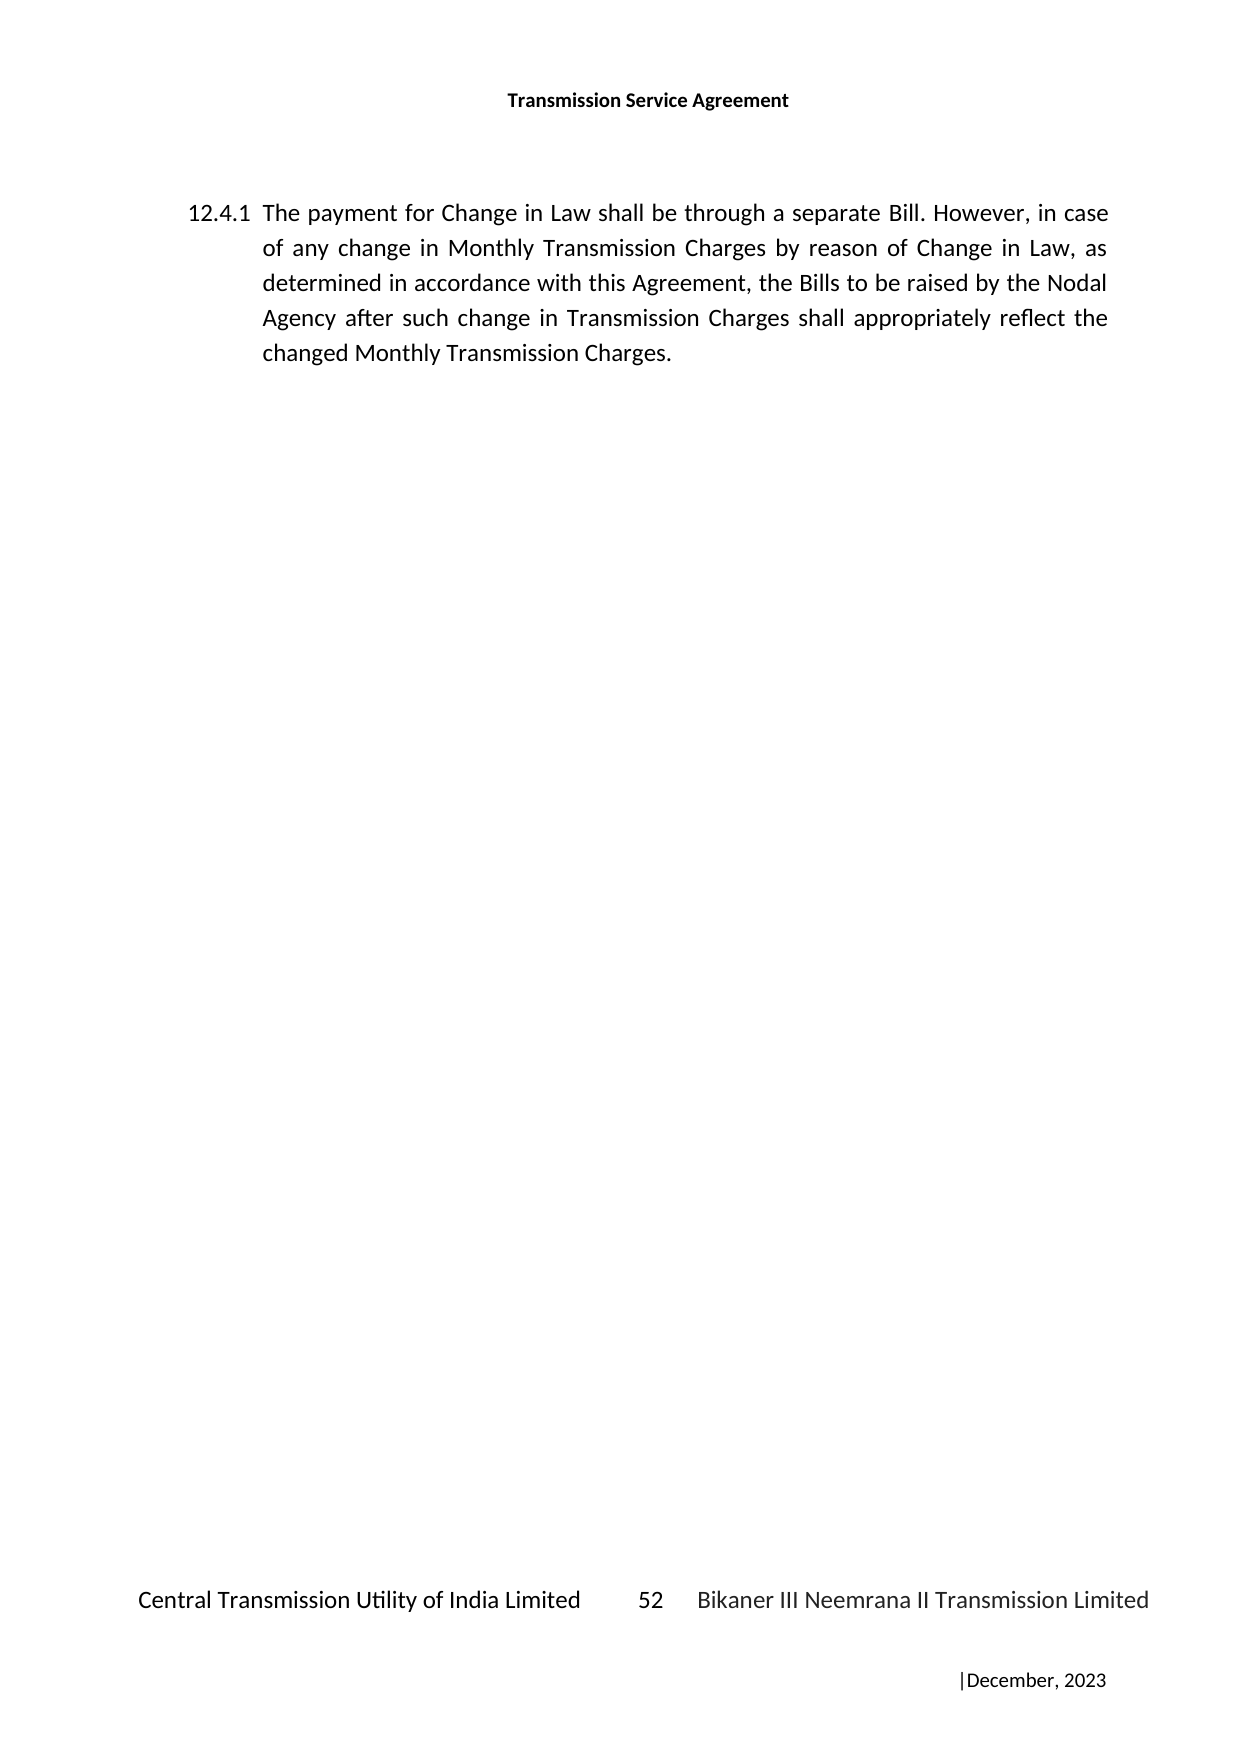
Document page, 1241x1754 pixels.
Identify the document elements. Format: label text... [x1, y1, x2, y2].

subtitle The payment for Change in Law shall be through a separate Bill. However, in case of any change in Monthly Transmission Charges by reason of Change in Law, as determined in accordance with this Agreement, the Bills to be raised by the Nodal Agency after such change in Transmission Charges shall appropriately reflect the changed Monthly Transmission Charges. [187, 197, 1109, 367]
